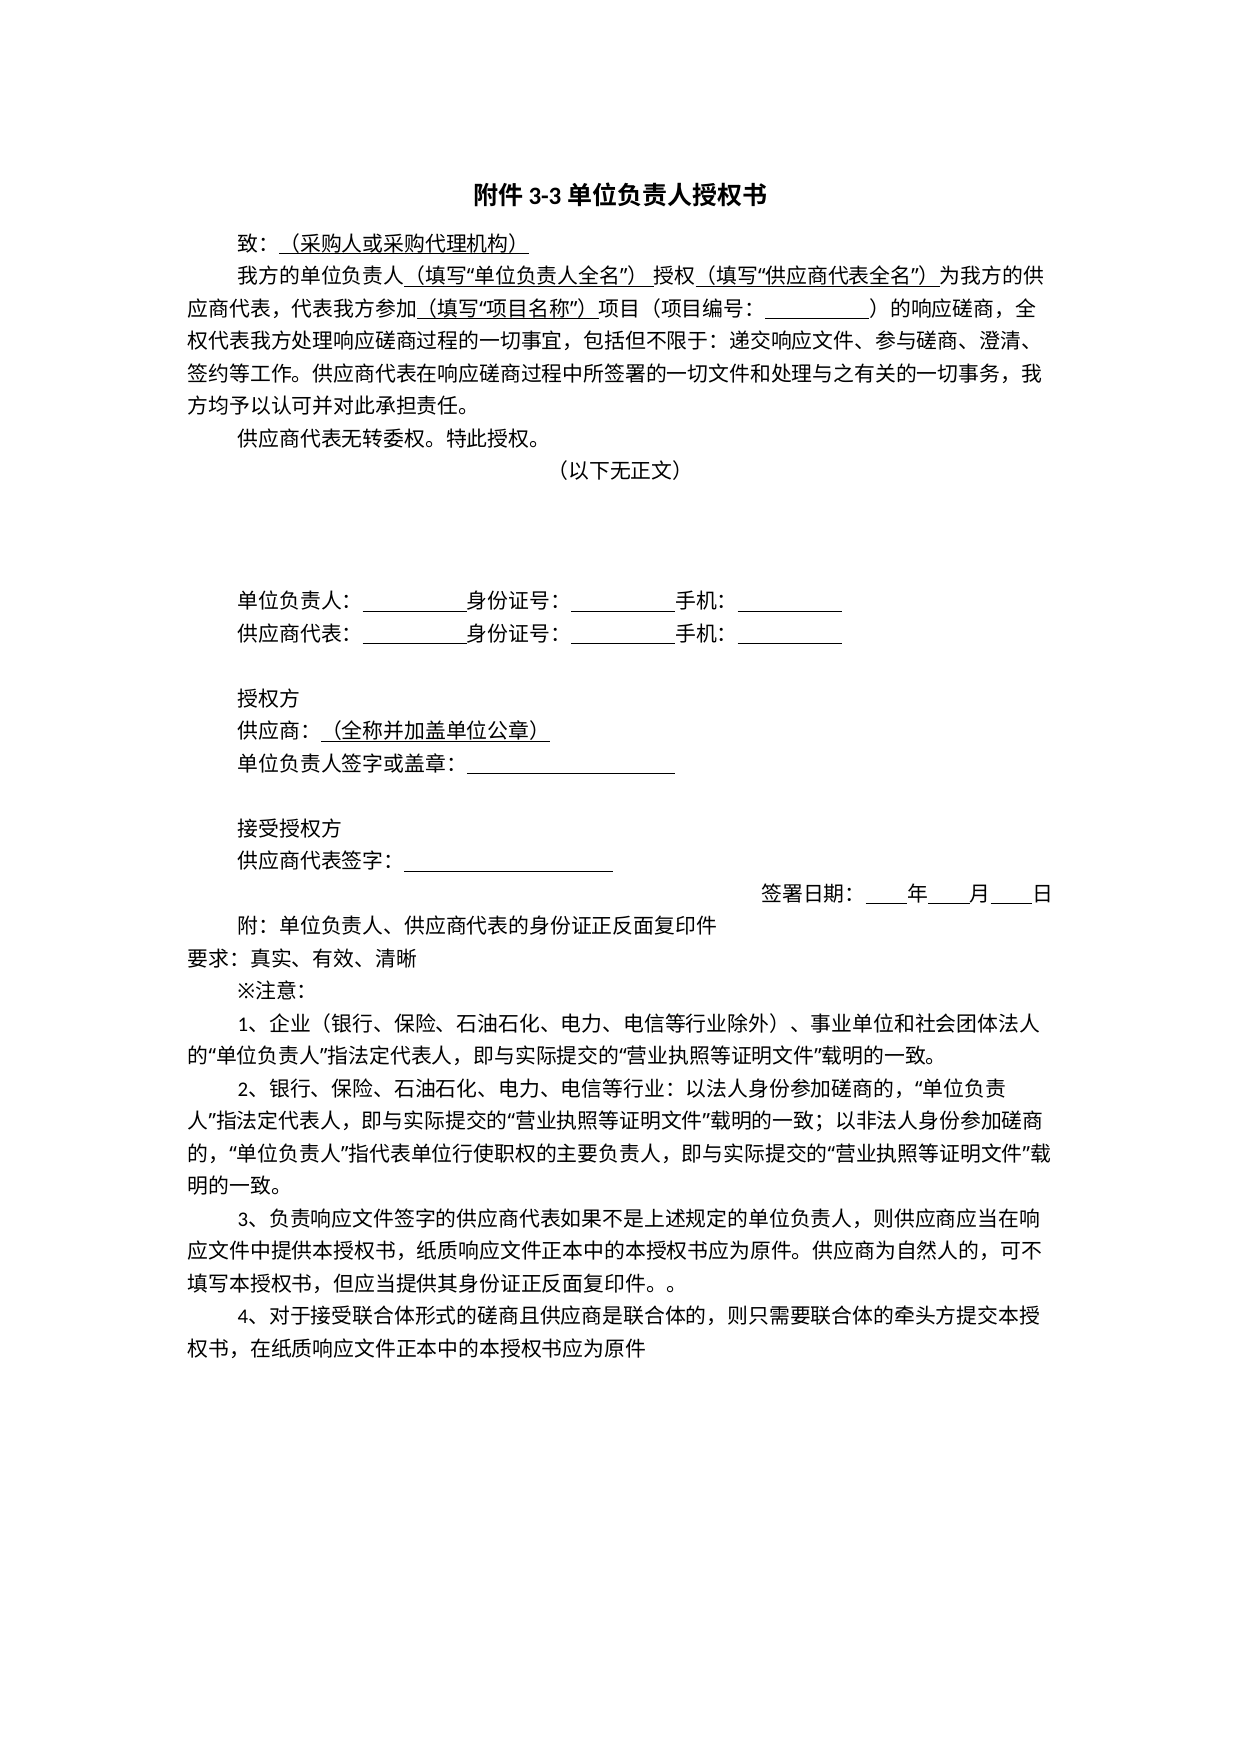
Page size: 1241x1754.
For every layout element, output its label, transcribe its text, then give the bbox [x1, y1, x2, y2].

text 2、银行、保险、石油石化、电力、电信等行业：以法人身份参加磋商的，“单位负责人”指法定代表人，即与实际提交的“营业执照等证明文件”载明的一致；以非法人身份参加磋商的，“单位负责人”指代表单位行使职权的主要负责人，即与实际提交的“营业执照等证明文件”载明的一致。 [187, 1072, 1053, 1202]
text 授权方 [187, 682, 1053, 714]
text 签署日期： 年 月 日 [187, 877, 1053, 909]
text 供应商代表签字： [187, 844, 1053, 877]
text 我方的单位负责人（填写“单位负责人全名”） 授权（填写“供应商代表全名”）为我方的供应商代表，代表我方参加（填写“项目名称”）项目（项目编号： ）的响应磋商，全权代表我方处理响应磋商过程的一切事宜，包括但不限于：递交响应文件、参与磋商、澄清、签约等工作。供应商代表在响应磋商过程中所签署的一切文件和处理与之有关的一切事务，我方均予以认可并对此承担责任。 [187, 259, 1053, 422]
text 4、对于接受联合体形式的磋商且供应商是联合体的，则只需要联合体的牵头方提交本授权书，在纸质响应文件正本中的本授权书应为原件 [187, 1299, 1053, 1364]
text 要求：真实、有效、清晰 [187, 942, 1053, 974]
text 3、负责响应文件签字的供应商代表如果不是上述规定的单位负责人，则供应商应当在响应文件中提供本授权书，纸质响应文件正本中的本授权书应为原件。供应商为自然人的，可不填写本授权书，但应当提供其身份证正反面复印件。。 [187, 1202, 1053, 1299]
text ※注意： [187, 974, 1053, 1007]
text 接受授权方 [187, 812, 1053, 844]
text 附：单位负责人、供应商代表的身份证正反面复印件 [187, 909, 1053, 942]
text 供应商：（全称并加盖单位公章） [187, 714, 1053, 747]
text （以下无正文） [187, 454, 1053, 584]
text 致：（采购人或采购代理机构） [187, 227, 1053, 259]
text 1、企业（银行、保险、石油石化、电力、电信等行业除外）、事业单位和社会团体法人的“单位负责人”指法定代表人，即与实际提交的“营业执照等证明文件”载明的一致。 [187, 1007, 1053, 1072]
text 单位负责人： 身份证号： 手机： [187, 584, 1053, 617]
text 供应商代表： 身份证号： 手机： [187, 617, 1053, 682]
text 供应商代表无转委权。特此授权。 [187, 422, 1053, 454]
text 附件3-3 单位负责人授权书 [187, 162, 1053, 227]
text 单位负责人签字或盖章： [187, 747, 1053, 812]
